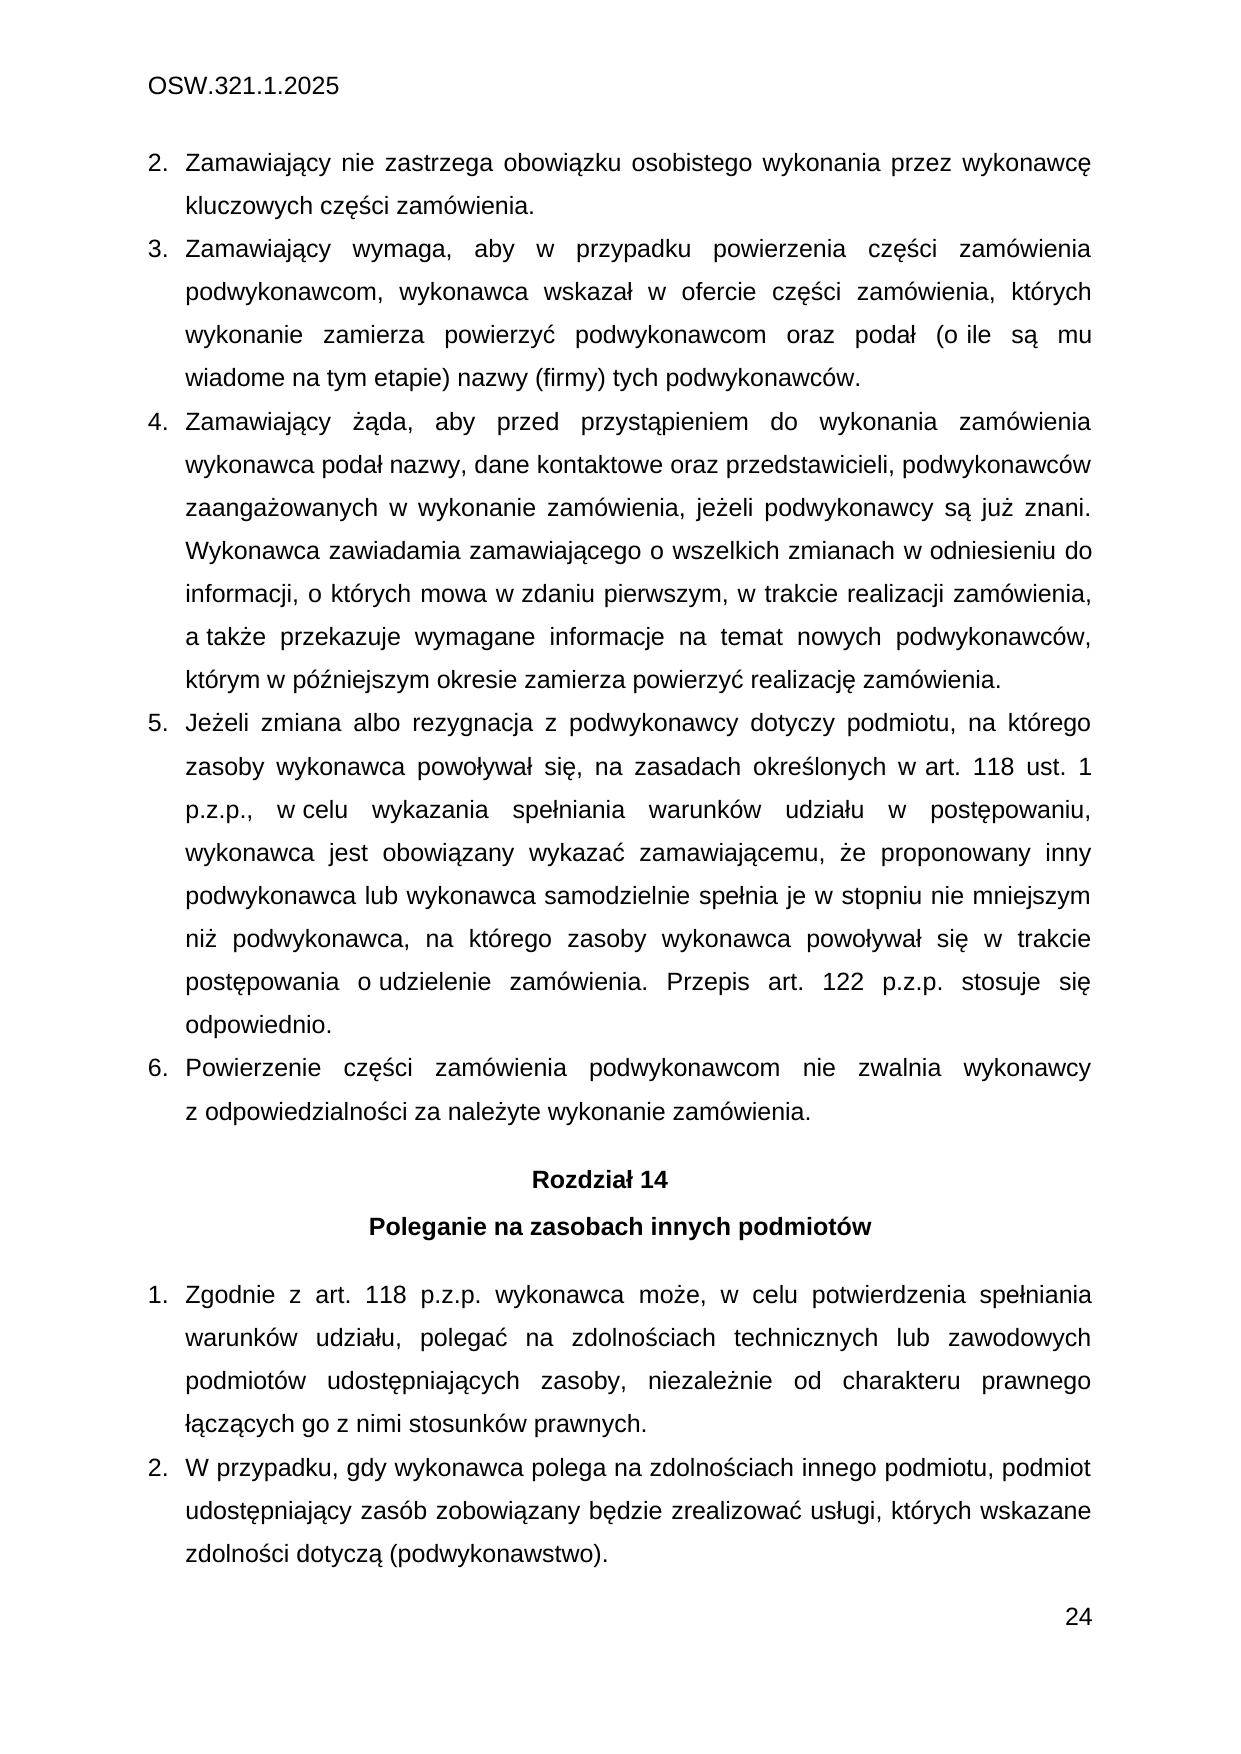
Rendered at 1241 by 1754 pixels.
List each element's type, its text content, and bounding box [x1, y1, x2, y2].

list Zamawiający wymaga, aby w przypadku powierzenia części zamówienia podwykonawcom, wykonawca wskazał w ofercie części zamówienia, których wykonanie zamierza powierzyć podwykonawcom oraz podał (o ile są mu wiadome na tym etapie) nazwy (firmy) tych podwykonawców. [148, 234, 1092, 392]
list W przypadku, gdy wykonawca polega na zdolnościach innego podmiotu, podmiot udostępniający zasób zobowiązany będzie zrealizować usługi, których wskazane zdolności dotyczą (podwykonawstwo). [148, 1452, 1092, 1567]
list Zamawiający żąda, aby przed przystąpieniem do wykonania zamówienia wykonawca podał nazwy, dane kontaktowe oraz przedstawicieli, podwykonawców zaangażowanych w wykonanie zamówienia, jeżeli podwykonawcy są już znani. Wykonawca zawiadamia zamawiającego o wszelkich zmianach w odniesieniu do informacji, o których mowa w zdaniu pierwszym, w trakcie realizacji zamówienia, a także przekazuje wymagane informacje na temat nowych podwykonawców, którym w późniejszym okresie zamierza powierzyć realizację zamówienia. [148, 406, 1092, 694]
list Powierzenie części zamówienia podwykonawcom nie zwalnia wykonawcy z odpowiedzialności za należyte wykonanie zamówienia. [148, 1053, 1092, 1125]
list Zamawiający nie zastrzega obowiązku osobistego wykonania przez wykonawcę kluczowych części zamówienia. [148, 148, 1092, 219]
subtitle Poleganie na zasobach innych podmiotów [148, 1212, 1092, 1241]
list Jeżeli zmiana albo rezygnacja z podwykonawcy dotyczy podmiotu, na którego zasoby wykonawca powoływał się, na zasadach określonych w art. 118 ust. 1 p.z.p., w celu wykazania spełniania warunków udziału w postępowaniu, wykonawca jest obowiązany wykazać zamawiającemu, że proponowany inny podwykonawca lub wykonawca samodzielnie spełnia je w stopniu nie mniejszym niż podwykonawca, na którego zasoby wykonawca powoływał się w trakcie postępowania o udzielenie zamówienia. Przepis art. 122 p.z.p. stosuje się odpowiednio. [148, 708, 1092, 1039]
list Zgodnie z art. 118 p.z.p. wykonawca może, w celu potwierdzenia spełniania warunków udziału, polegać na zdolnościach technicznych lub zawodowych podmiotów udostępniających zasoby, niezależnie od charakteru prawnego łączących go z nimi stosunków prawnych. [148, 1280, 1092, 1438]
